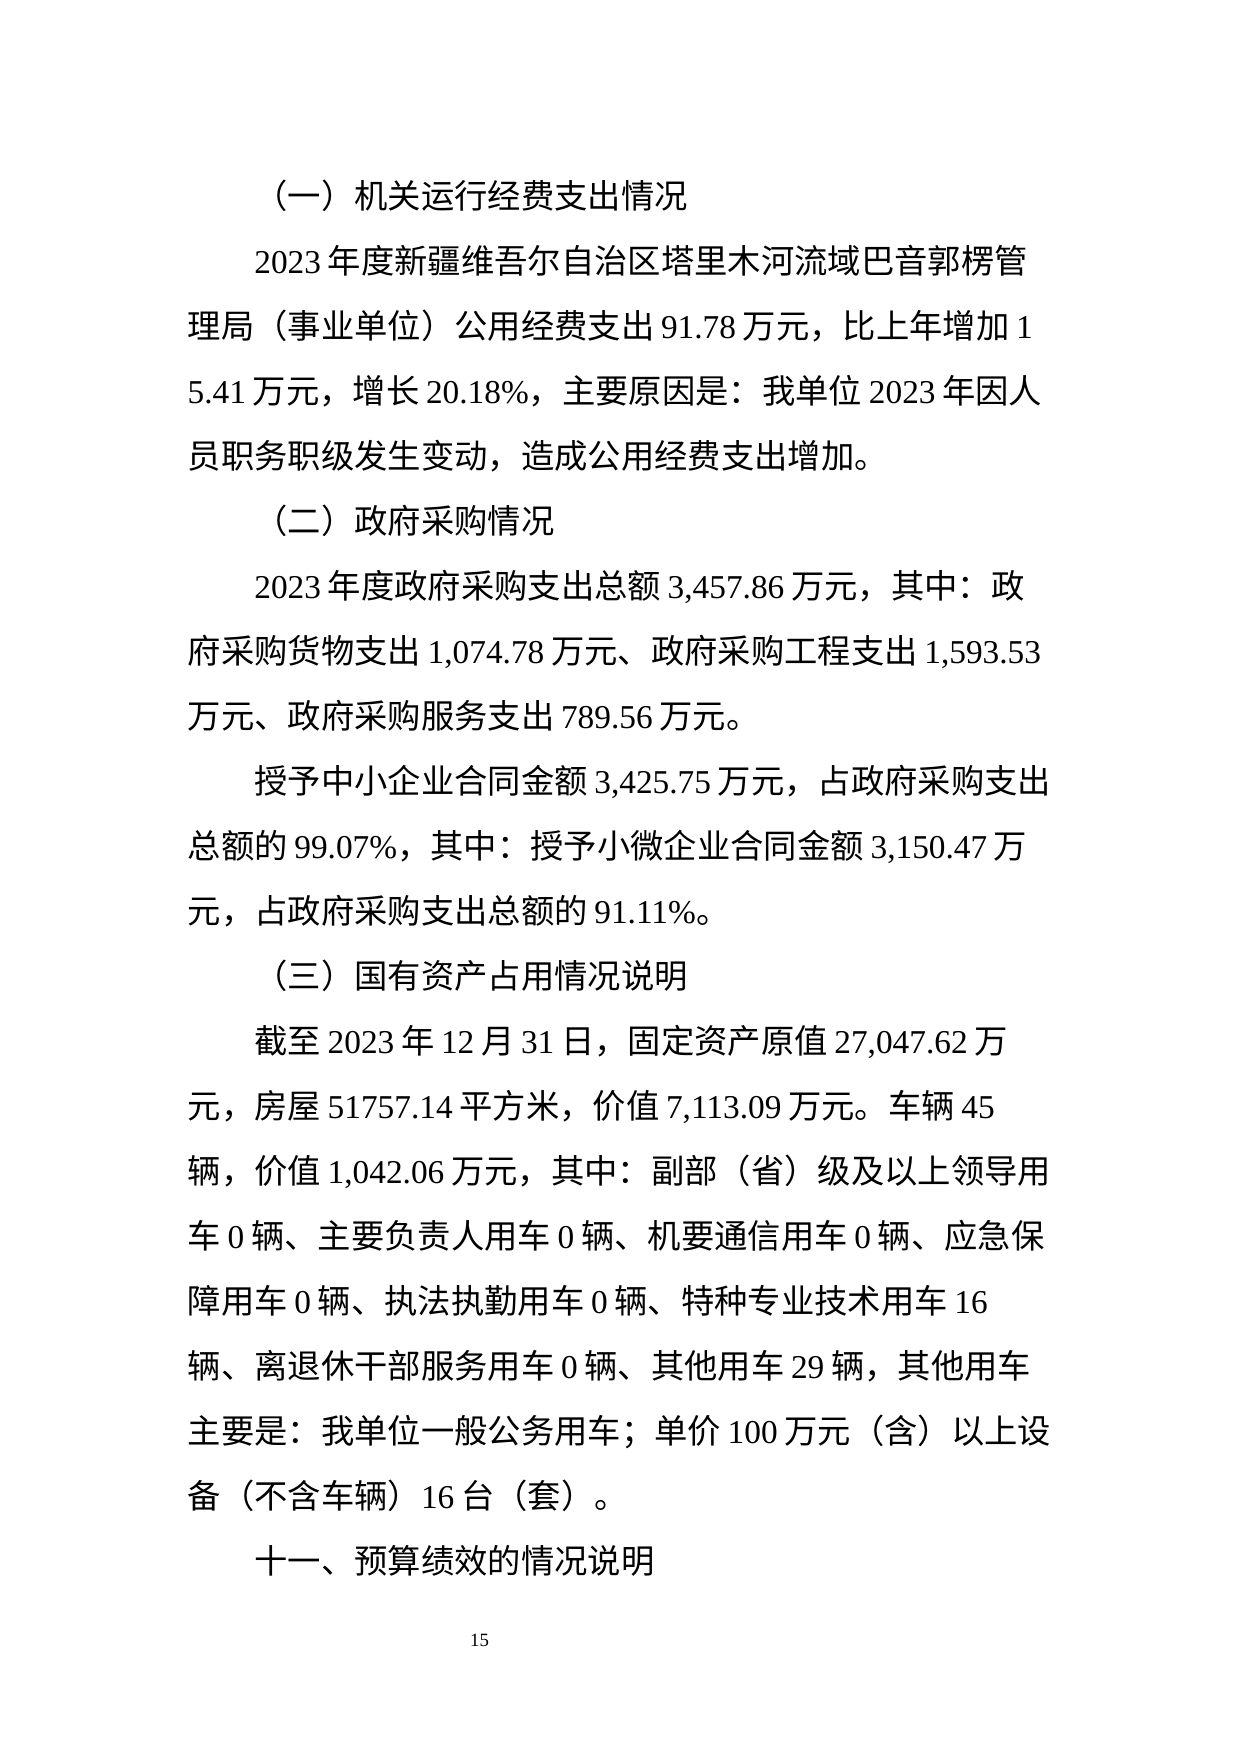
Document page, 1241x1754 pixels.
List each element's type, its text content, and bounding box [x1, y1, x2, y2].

text （三）国有资产占用情况说明 [187, 942, 1053, 1007]
text 十一、预算绩效的情况说明 [187, 1527, 1053, 1592]
text （二）政府采购情况 [187, 487, 1053, 552]
text 授予中小企业合同金额3,425.75万元，占政府采购支出总额的99.07%，其中：授予小微企业合同金额3,150.47万元，占政府采购支出总额的91.11%。 [187, 747, 1053, 942]
text 截至2023年12月31日，固定资产原值27,047.62万元，房屋51757.14平方米，价值7,113.09万元。车辆45辆，价值1,042.06万元，其中：副部（省）级及以上领导用车0辆、主要负责人用车0辆、机要通信用车0辆、应急保障用车0辆、执法执勤用车0辆、特种专业技术用车16辆、离退休干部服务用车0辆、其他用车29辆，其他用车主要是：我单位一般公务用车；单价100万元（含）以上设备（不含车辆）16台（套）。 [187, 1007, 1053, 1527]
text 2023年度政府采购支出总额3,457.86万元，其中：政府采购货物支出1,074.78万元、政府采购工程支出1,593.53万元、政府采购服务支出789.56万元。 [187, 552, 1053, 747]
text （一）机关运行经费支出情况 [187, 162, 1053, 227]
text 2023年度新疆维吾尔自治区塔里木河流域巴音郭楞管理局（事业单位）公用经费支出91.78万元，比上年增加15.41万元，增长20.18%，主要原因是：我单位2023年因人员职务职级发生变动，造成公用经费支出增加。 [187, 227, 1053, 487]
